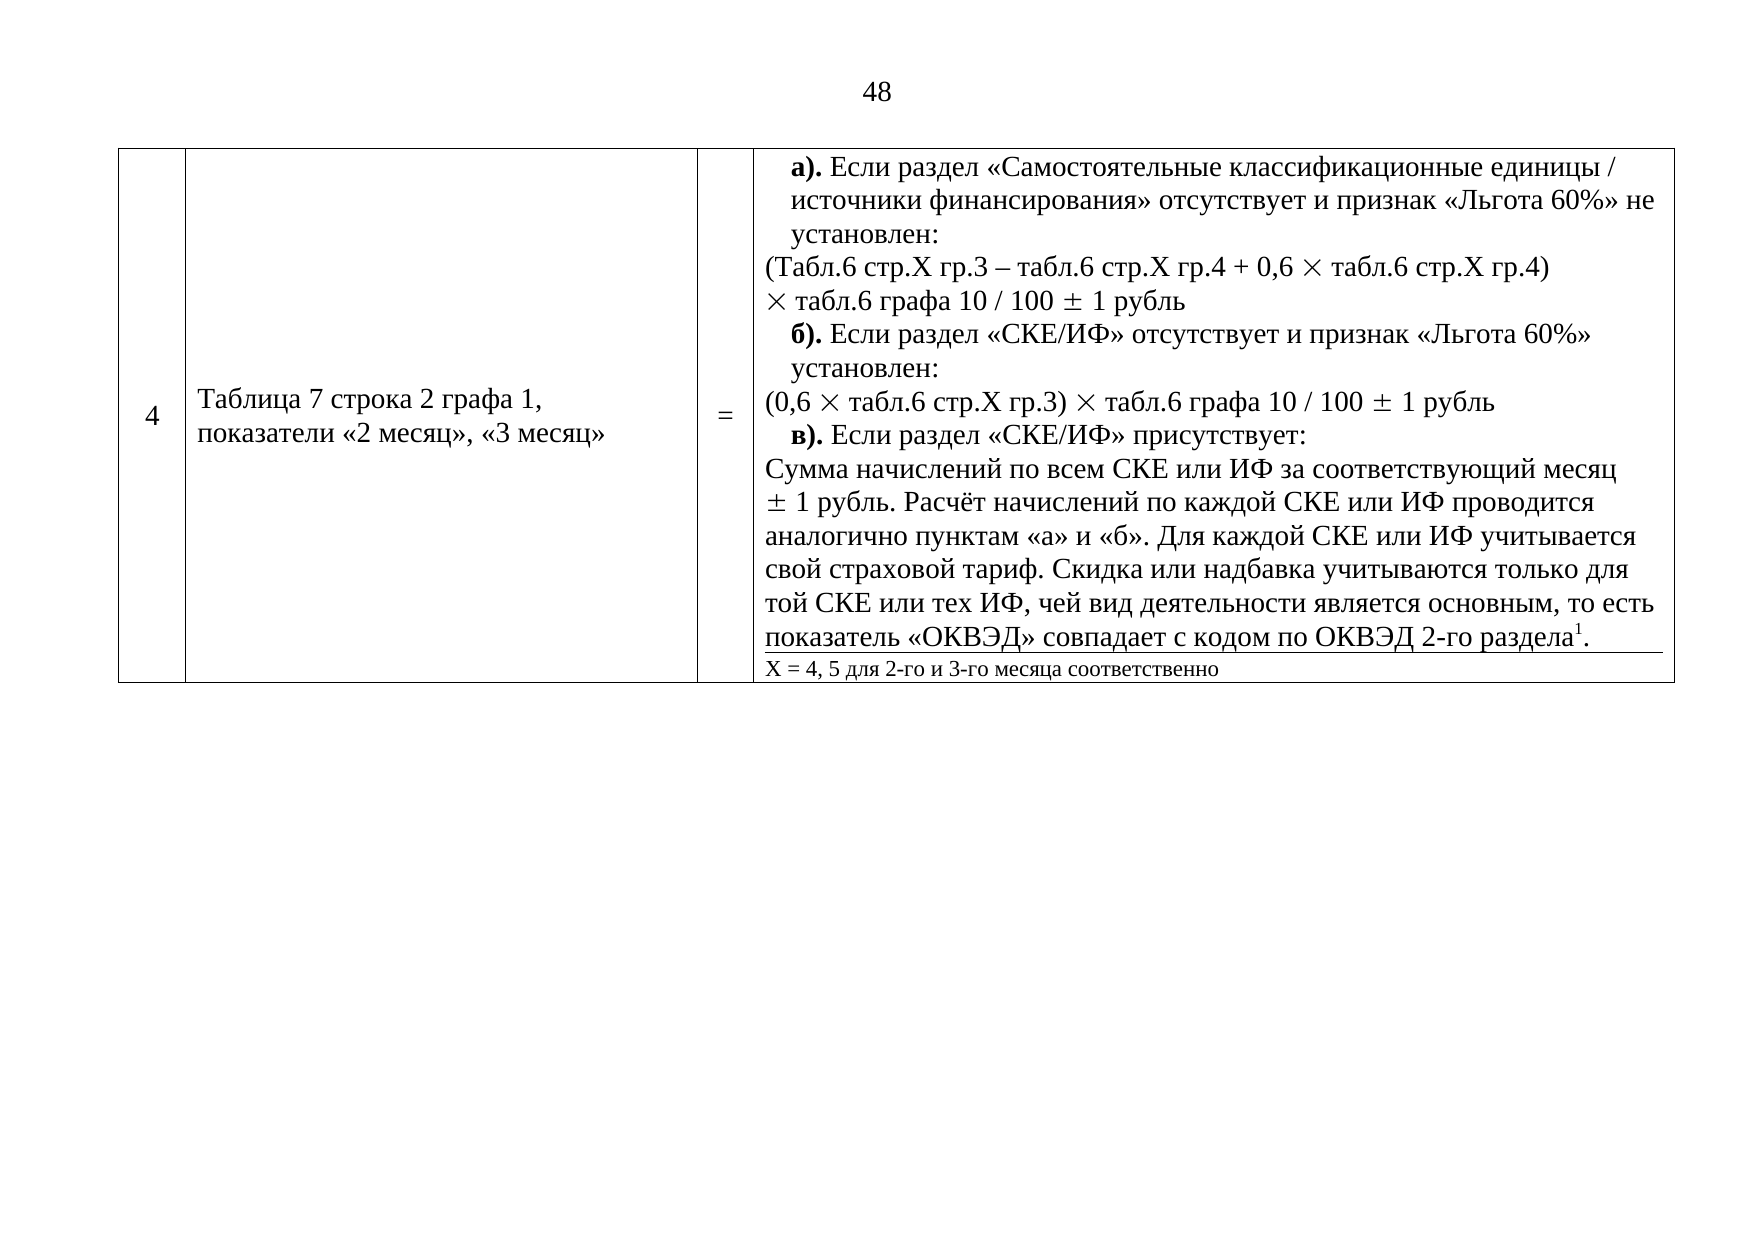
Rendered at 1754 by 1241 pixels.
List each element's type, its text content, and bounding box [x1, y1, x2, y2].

table_cell 4 [119, 149, 185, 682]
table_cell = [698, 149, 753, 682]
table_cell Таблица 7 строка 2 графа 1, показатели «2 месяц», «3 месяц» [186, 149, 697, 682]
table_cell а). Если раздел «Самостоятельные классификационные единицы / источники финансирования» отсутствует и признак «Льгота 60%» не установлен: (Табл.6 стр.Х гр.3 – табл.6 стр.Х гр.4 + 0,6 табл.6 стр.Х гр.4) табл.6 графа 10 / 100 1 рубль б). Если раздел «СКЕ/ИФ» отсутствует и признак «Льгота 60%» установлен: (0,6 табл.6 стр.Х гр.3) табл.6 графа 10 / 100 1 рубль в). Если раздел «СКЕ/ИФ» присутствует: Сумма начислений по всем СКЕ или ИФ за соответствующий месяц 1 рубль. Расчёт начислений по каждой СКЕ или ИФ проводится аналогично пунктам «а» и «б». Для каждой СКЕ или ИФ учитывается свой страховой тариф. Скидка или надбавка учитываются только для той СКЕ или тех ИФ, чей вид деятельности является основным, то есть показатель «ОКВЭД» совпадает с кодом по ОКВЭД 2-го раздела1. Х = 4, 5 для 2-го и 3-го месяца соответственно [754, 149, 1674, 682]
